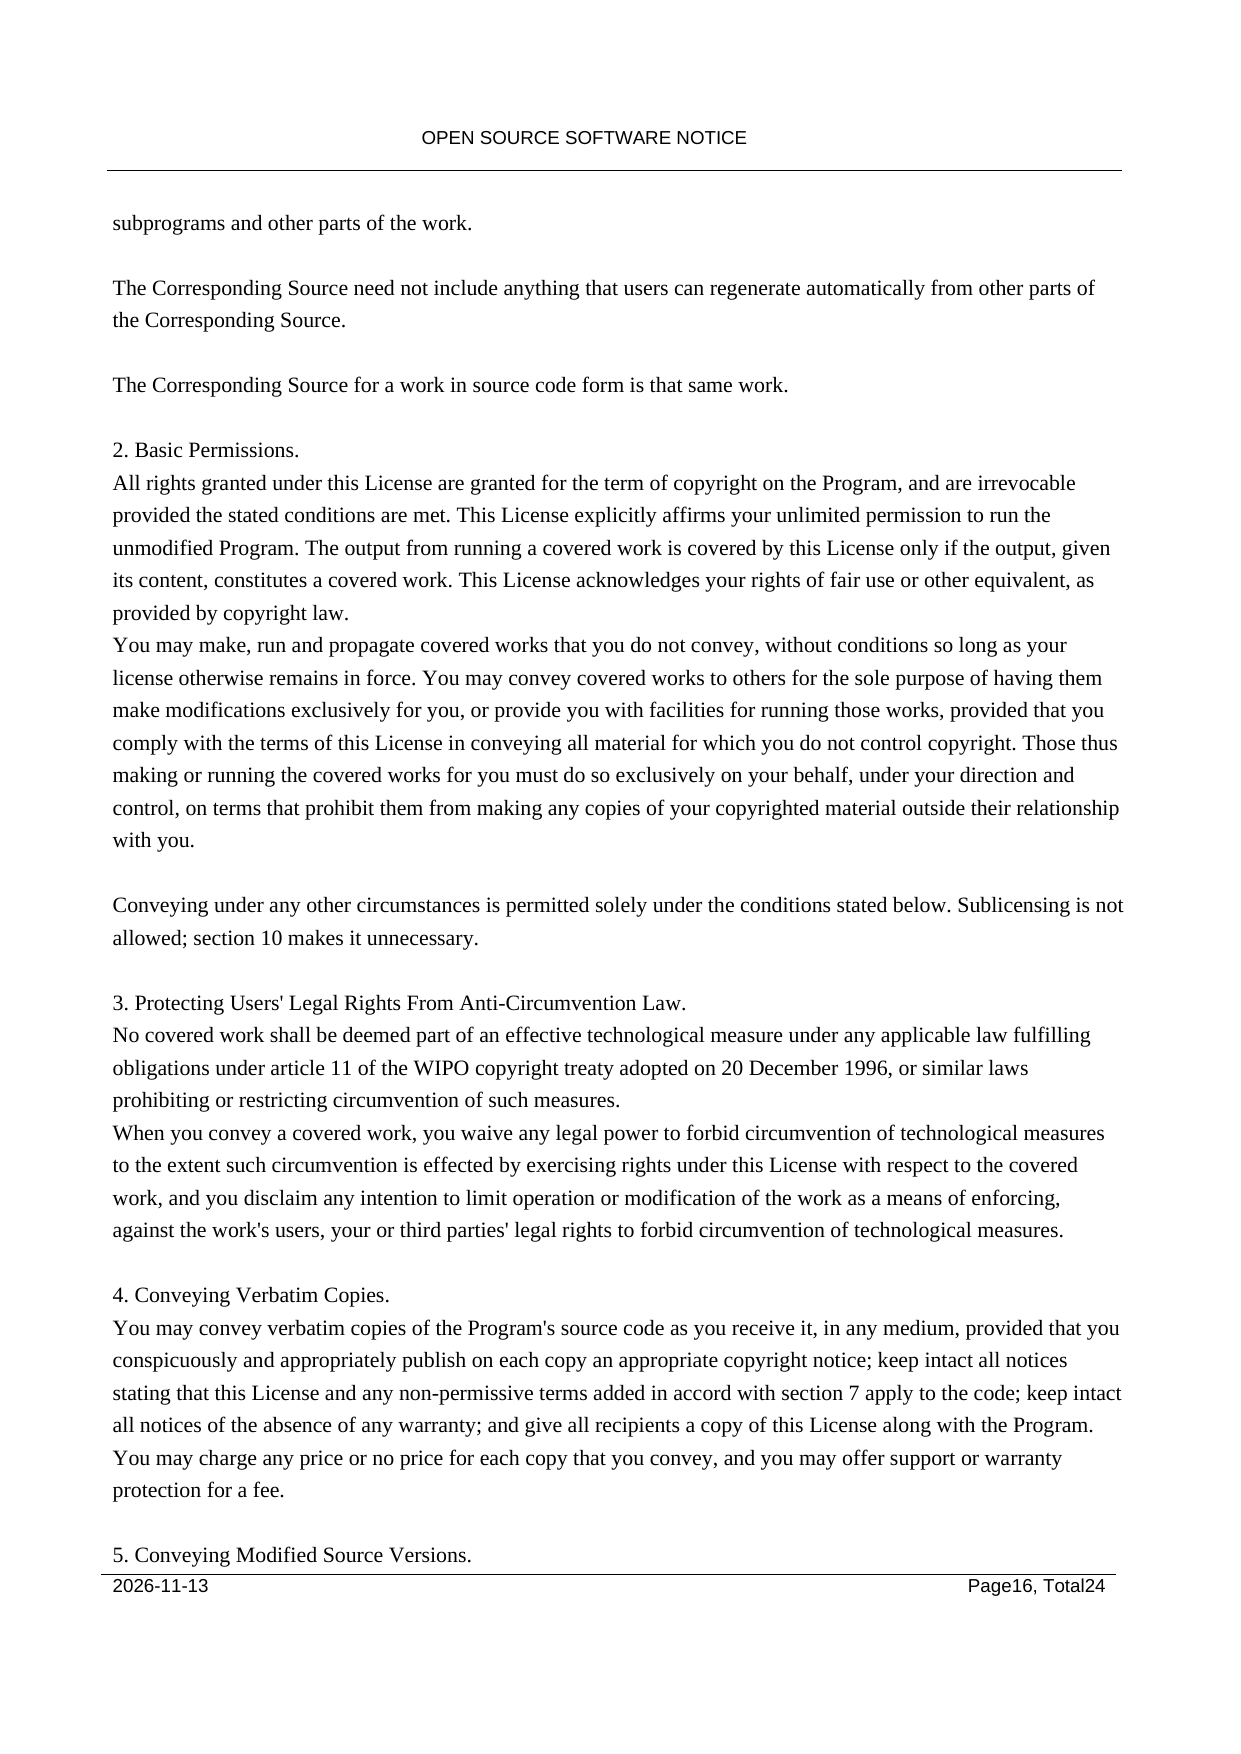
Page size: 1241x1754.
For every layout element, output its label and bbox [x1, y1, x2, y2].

text [112, 206, 1128, 1571]
